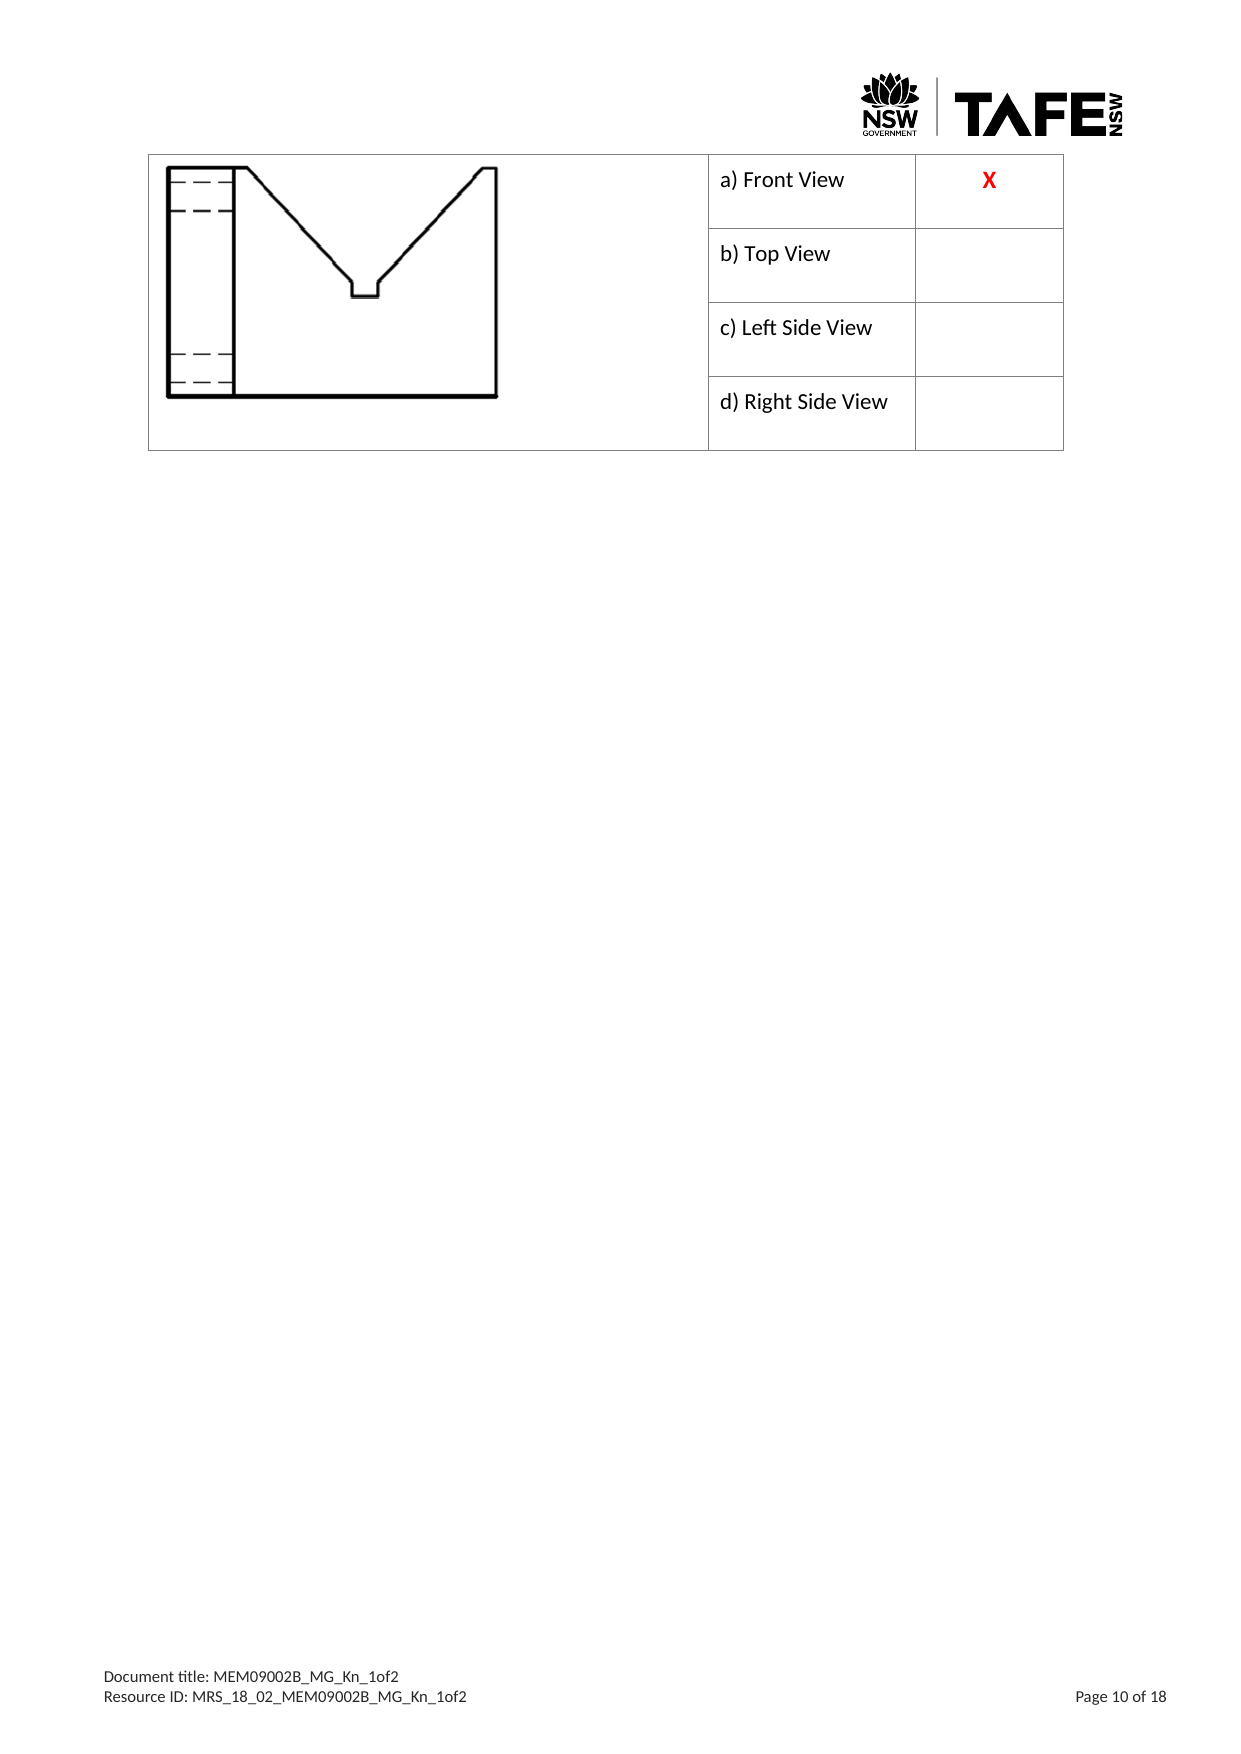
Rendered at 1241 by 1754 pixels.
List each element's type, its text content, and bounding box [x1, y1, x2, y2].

table_cell a) Front View [709, 155, 915, 228]
table_cell [916, 229, 1063, 302]
table_cell [916, 377, 1063, 450]
table_cell d) Right Side View [709, 377, 915, 450]
picture [861, 71, 1123, 137]
table_cell [916, 303, 1063, 376]
table_cell b) Top View [709, 229, 915, 302]
table_cell c) Left Side View [709, 303, 915, 376]
table_cell X [916, 155, 1063, 228]
table_cell [149, 155, 708, 450]
picture [159, 160, 507, 426]
